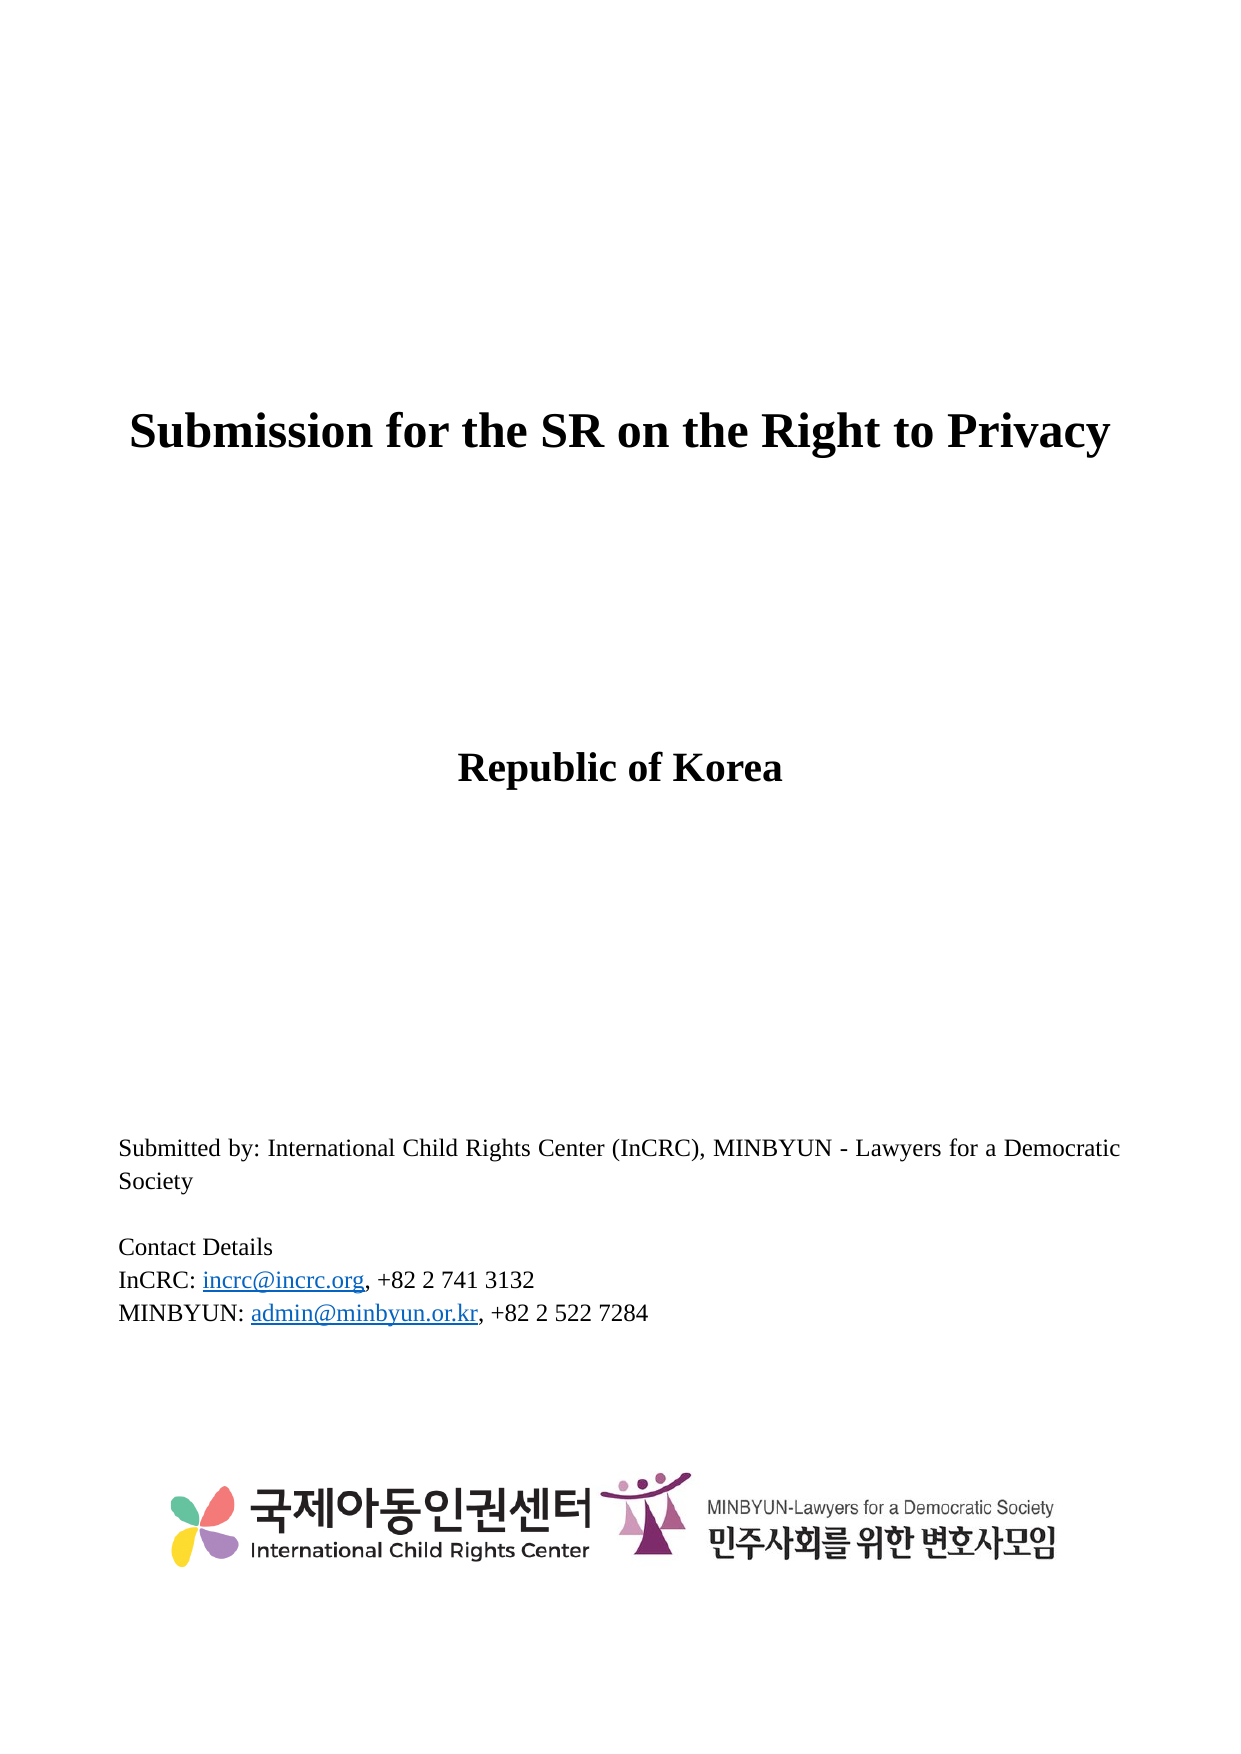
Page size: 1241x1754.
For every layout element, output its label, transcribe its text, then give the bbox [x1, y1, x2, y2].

picture [170, 1463, 1070, 1567]
text Submitted by: International Child Rights Center (InCRC), MINBYUN - Lawyers for a Democratic Society [118, 1133, 1122, 1195]
text MINBYUN: admin@minbyun.or.kr, +82 2 522 7284 [118, 1298, 1122, 1327]
text Submission for the SR on the Right to Privacy [118, 401, 1122, 458]
text Republic of Korea [118, 742, 1122, 790]
text Contact Details [118, 1232, 1122, 1261]
text InCRC: incrc@incrc.org, +82 2 741 3132 [118, 1265, 1122, 1294]
